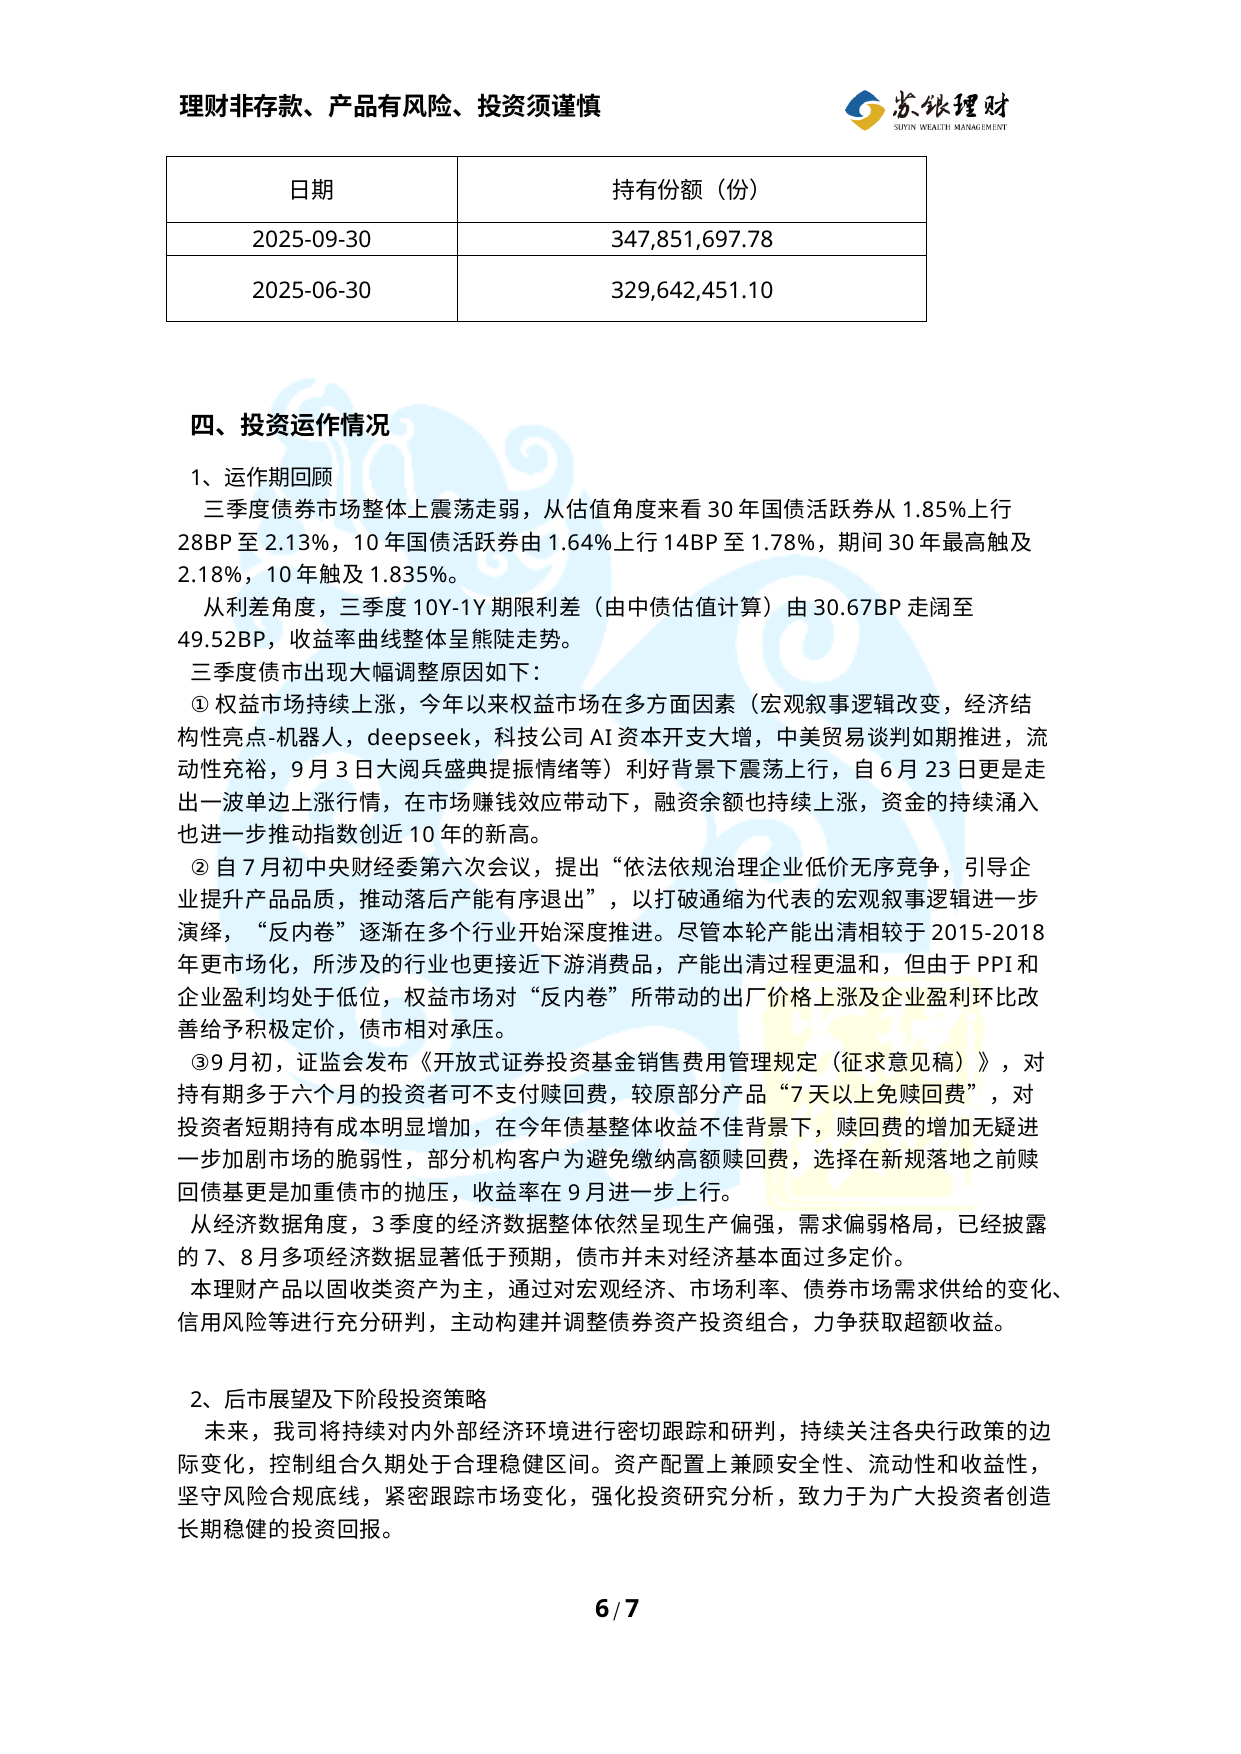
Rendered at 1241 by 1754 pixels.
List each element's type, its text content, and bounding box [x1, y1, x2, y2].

subtitle 2、后市展望及下阶段投资策略 [190, 1381, 1053, 1414]
table_cell 329,642,451.10 [458, 256, 926, 321]
picture [820, 72, 1039, 143]
table_cell 2025-06-30 [167, 256, 457, 321]
table_cell 2025-09-30 [167, 223, 457, 255]
text 三季度债券市场整体上震荡走弱，从估值角度来看30年国债活跃券从1.85%上行28BP至2.13%，10年国债活跃券由1.64%上行14BP至1.78%，期间30年最高触及2.18%，10年触及1.835%。 从利差角度，三季度10Y-1Y期限利差（由中债估值计算）由30.67BP走阔至49.52BP，收益率曲线整体呈熊陡走势。 三季度债市出现大幅调整原因如下： ①权益市场持续上涨，今年以来权益市场在多方面因素（宏观叙事逻辑改变，经济结构性亮点-机器人，deepseek，科技公司AI资本开支大增，中美贸易谈判如期推进，流动性充裕，9月3日大阅兵盛典提振情绪等）利好背景下震荡上行，自6月23日更是走出一波单边上涨行情，在市场赚钱效应带动下，融资余额也持续上涨，资金的持续涌入也进一步推动指数创近10年的新高。 ②自7月初中央财经委第六次会议，提出“依法依规治理企业低价无序竞争，引导企业提升产品品质，推动落后产能有序退出”，以打破通缩为代表的宏观叙事逻辑进一步演绎，“反内卷”逐渐在多个行业开始深度推进。尽管本轮产能出清相较于2015-2018年更市场化，所涉及的行业也更接近下游消费品，产能出清过程更温和，但由于PPI和企业盈利均处于低位，权益市场对“反内卷”所带动的出厂价格上涨及企业盈利环比改善给予积极定价，债市相对承压。 ③9月初，证监会发布《开放式证券投资基金销售费用管理规定（征求意见稿）》，对持有期多于六个月的投资者可不支付赎回费，较原部分产品“7天以上免赎回费”，对投资者短期持有成本明显增加，在今年债基整体收益不佳背景下，赎回费的增加无疑进一步加剧市场的脆弱性，部分机构客户为避免缴纳高额赎回费，选择在新规落地之前赎回债基更是加重债市的抛压，收益率在9月进一步上行。 从经济数据角度，3季度的经济数据整体依然呈现生产偏强，需求偏弱格局，已经披露的7、8月多项经济数据显著低于预期，债市并未对经济基本面过多定价。 本理财产品以固收类资产为主，通过对宏观经济、市场利率、债券市场需求供给的变化、信用风险等进行充分研判，主动构建并调整债券资产投资组合，力争获取超额收益。 [177, 492, 1053, 1337]
text 未来，我司将持续对内外部经济环境进行密切跟踪和研判，持续关注各央行政策的边际变化，控制组合久期处于合理稳健区间。资产配置上兼顾安全性、流动性和收益性，坚守风险合规底线，紧密跟踪市场变化，强化投资研究分析，致力于为广大投资者创造长期稳健的投资回报。 [177, 1414, 1053, 1544]
table_header 日期 [167, 157, 457, 222]
table_cell 347,851,697.78 [458, 223, 926, 255]
table_header 持有份额（份） [458, 157, 926, 222]
subtitle 1、运作期回顾 [190, 459, 1053, 492]
subtitle 四、投资运作情况 [190, 391, 1053, 456]
